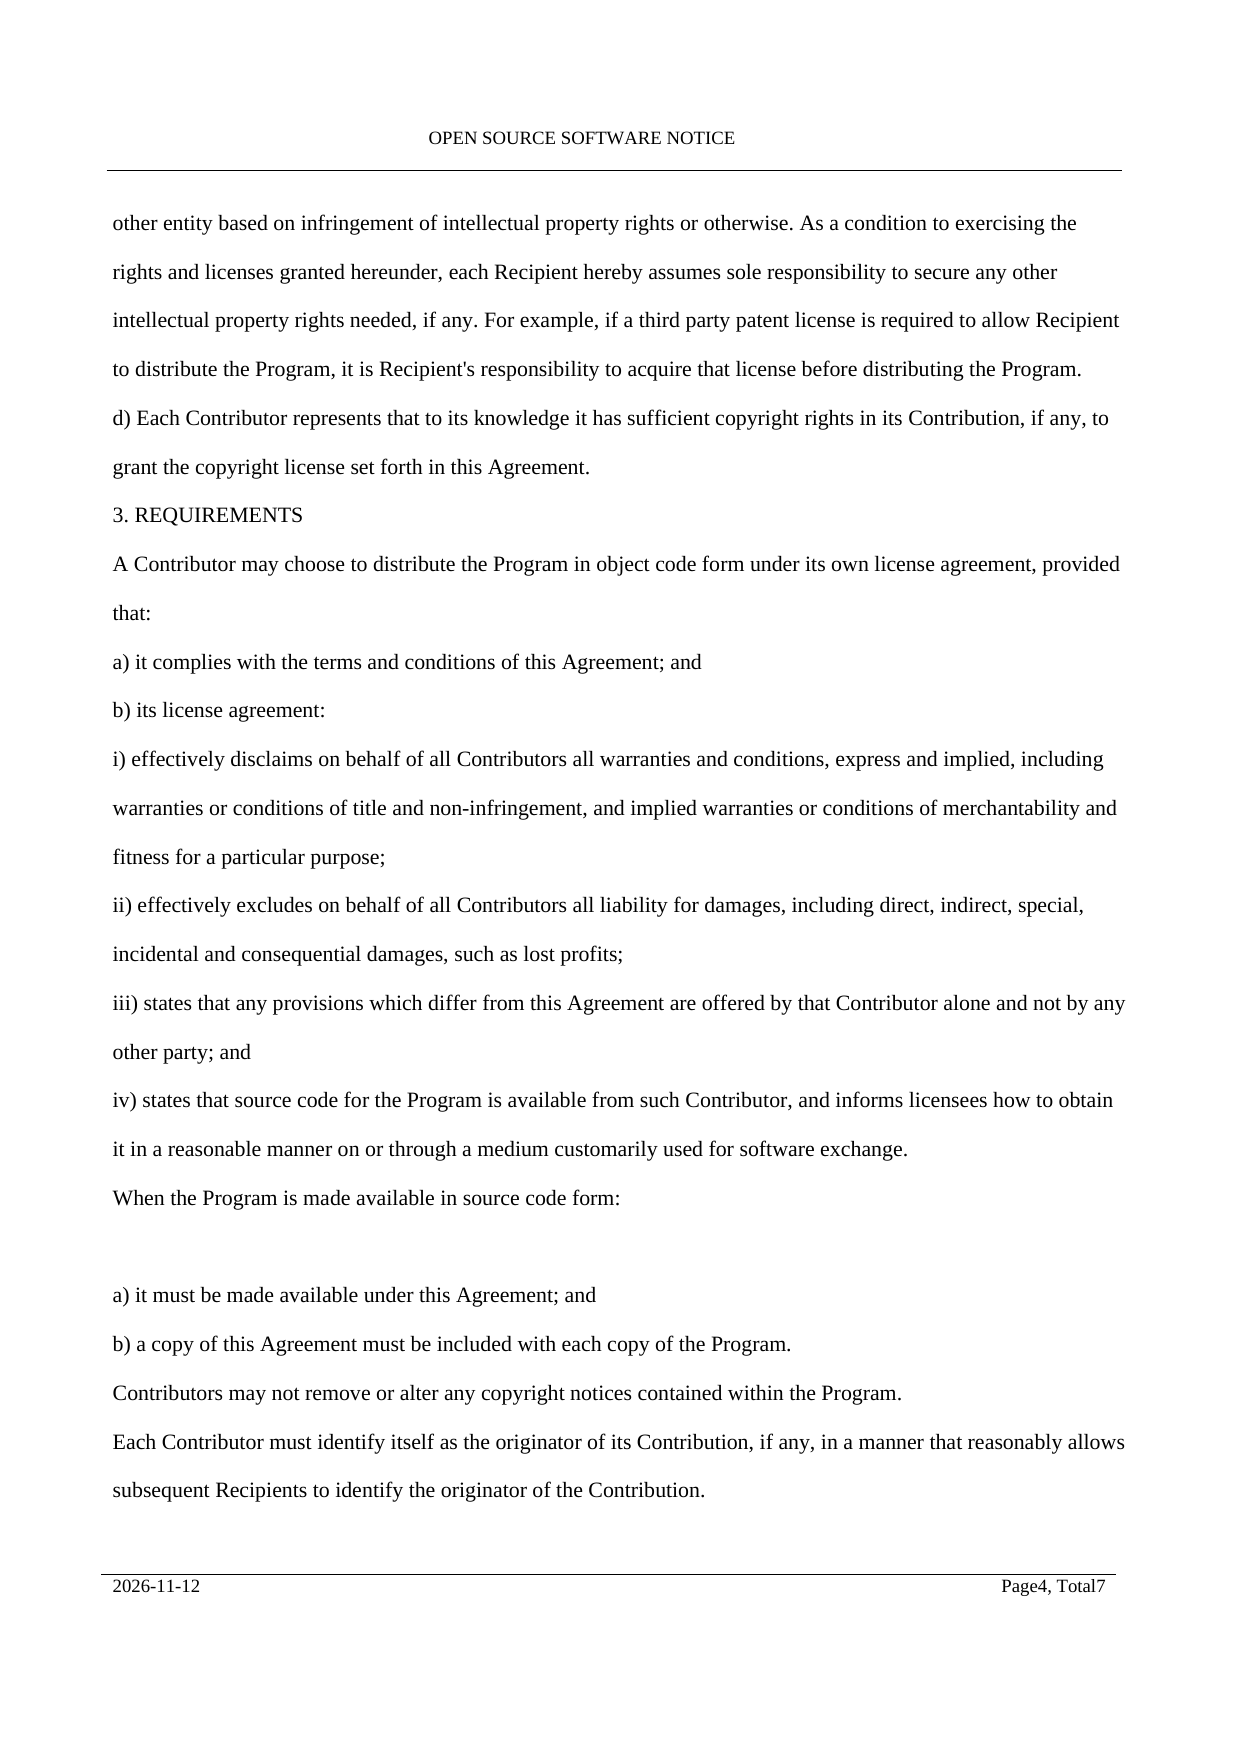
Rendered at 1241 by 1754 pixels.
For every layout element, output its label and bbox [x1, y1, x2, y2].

text [112, 206, 1128, 1506]
